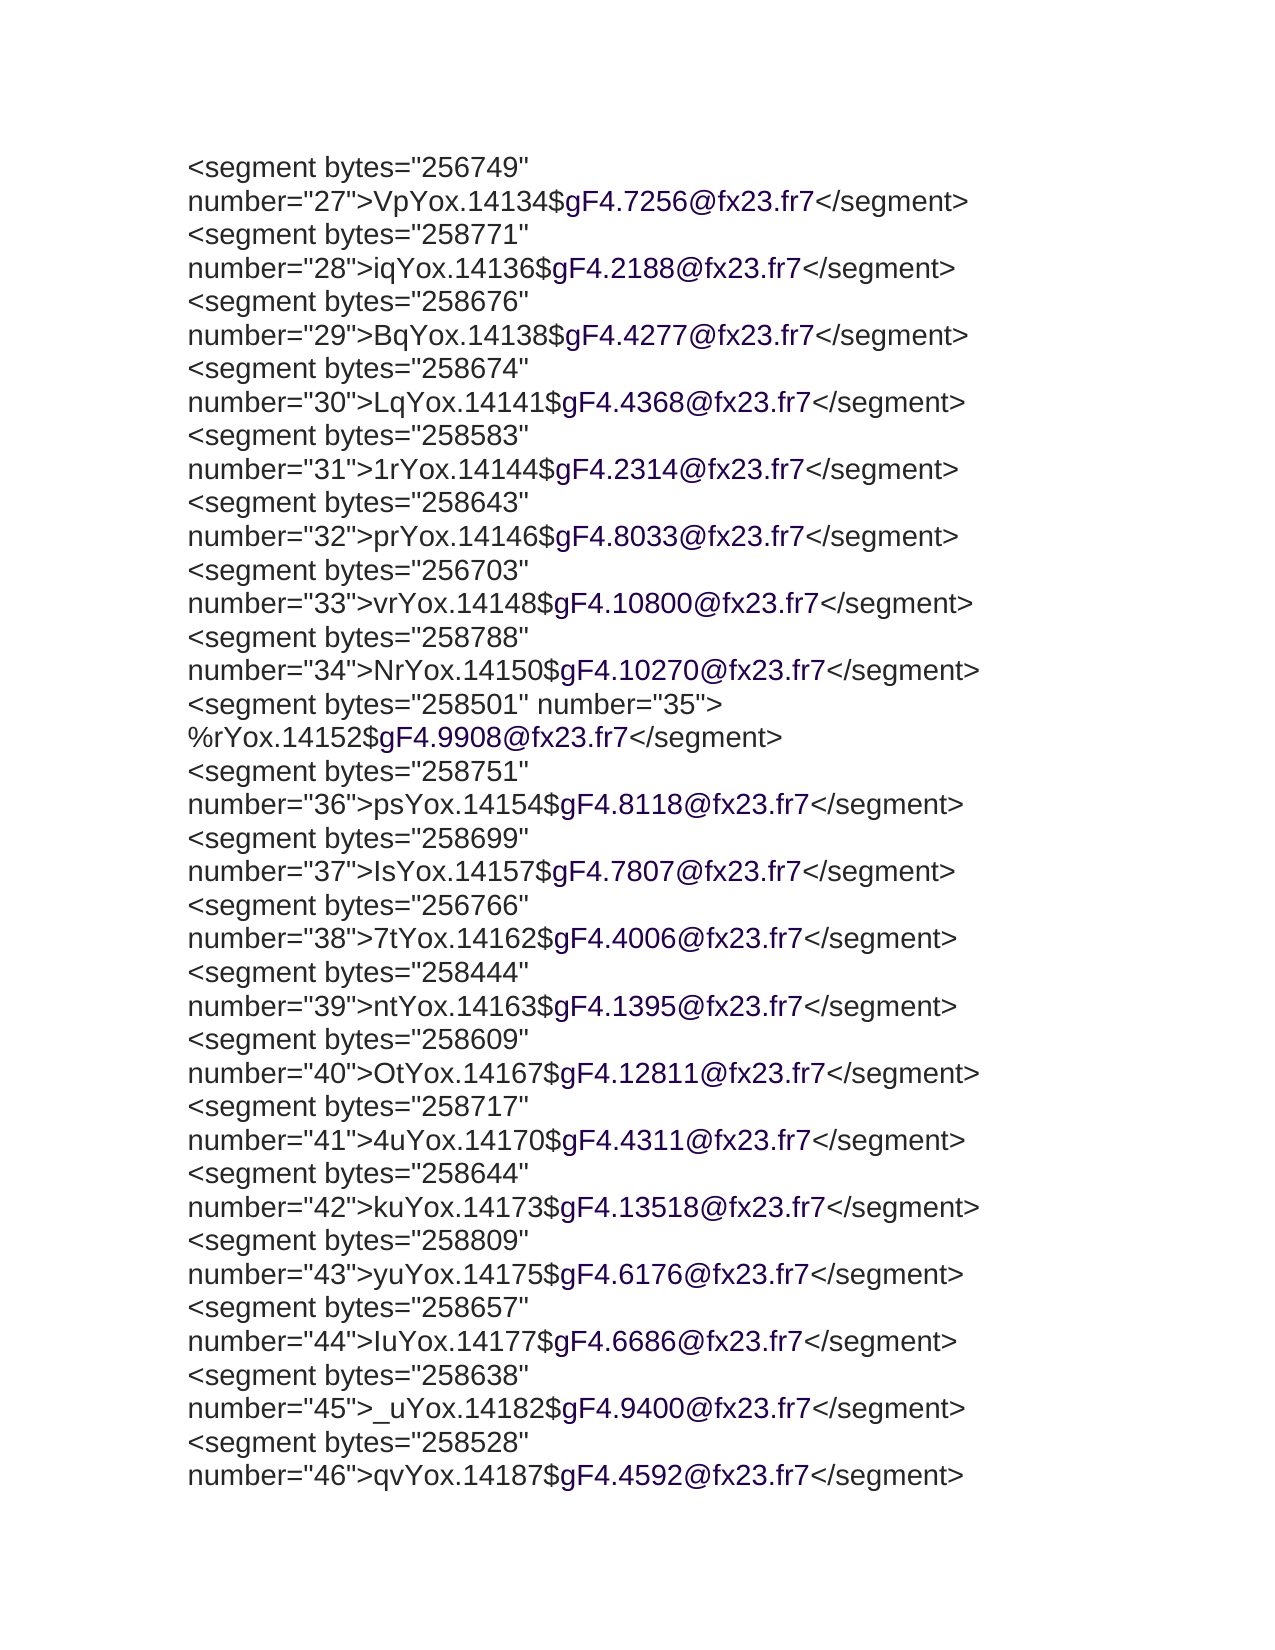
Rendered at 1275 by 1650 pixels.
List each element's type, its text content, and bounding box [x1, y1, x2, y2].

text <segment bytes="258444" number="39">ntYox.14163$gF4.1395@fx23.fr7</segment> [187, 955, 1087, 1022]
text <segment bytes="258676" number="29">BqYox.14138$gF4.4277@fx23.fr7</segment> [187, 284, 1087, 351]
text <segment bytes="256703" number="33">vrYox.14148$gF4.10800@fx23.fr7</segment> [187, 552, 1087, 619]
text <segment bytes="258643" number="32">prYox.14146$gF4.8033@fx23.fr7</segment> [187, 485, 1087, 552]
text <segment bytes="256749" number="27">VpYox.14134$gF4.7256@fx23.fr7</segment> [187, 150, 1087, 217]
text <segment bytes="258788" number="34">NrYox.14150$gF4.10270@fx23.fr7</segment> [187, 619, 1087, 687]
text <segment bytes="258699" number="37">IsYox.14157$gF4.7807@fx23.fr7</segment> [187, 821, 1087, 888]
text <segment bytes="258674" number="30">LqYox.14141$gF4.4368@fx23.fr7</segment> [187, 351, 1087, 418]
text <segment bytes="258751" number="36">psYox.14154$gF4.8118@fx23.fr7</segment> [187, 754, 1087, 821]
text <segment bytes="258501" number="35">%rYox.14152$gF4.9908@fx23.fr7</segment> [187, 687, 1087, 754]
text <segment bytes="258717" number="41">4uYox.14170$gF4.4311@fx23.fr7</segment> [187, 1089, 1087, 1156]
text <segment bytes="258609" number="40">OtYox.14167$gF4.12811@fx23.fr7</segment> [187, 1022, 1087, 1089]
text <segment bytes="258657" number="44">IuYox.14177$gF4.6686@fx23.fr7</segment> [187, 1290, 1087, 1357]
text <segment bytes="258583" number="31">1rYox.14144$gF4.2314@fx23.fr7</segment> [187, 418, 1087, 485]
text <segment bytes="256766" number="38">7tYox.14162$gF4.4006@fx23.fr7</segment> [187, 888, 1087, 955]
text <segment bytes="258638" number="45">_uYox.14182$gF4.9400@fx23.fr7</segment> [187, 1357, 1087, 1424]
text <segment bytes="258771" number="28">iqYox.14136$gF4.2188@fx23.fr7</segment> [187, 217, 1087, 284]
text <segment bytes="258528" number="46">qvYox.14187$gF4.4592@fx23.fr7</segment> [187, 1424, 1087, 1492]
text <segment bytes="258644" number="42">kuYox.14173$gF4.13518@fx23.fr7</segment> [187, 1156, 1087, 1223]
text <segment bytes="258809" number="43">yuYox.14175$gF4.6176@fx23.fr7</segment> [187, 1223, 1087, 1290]
